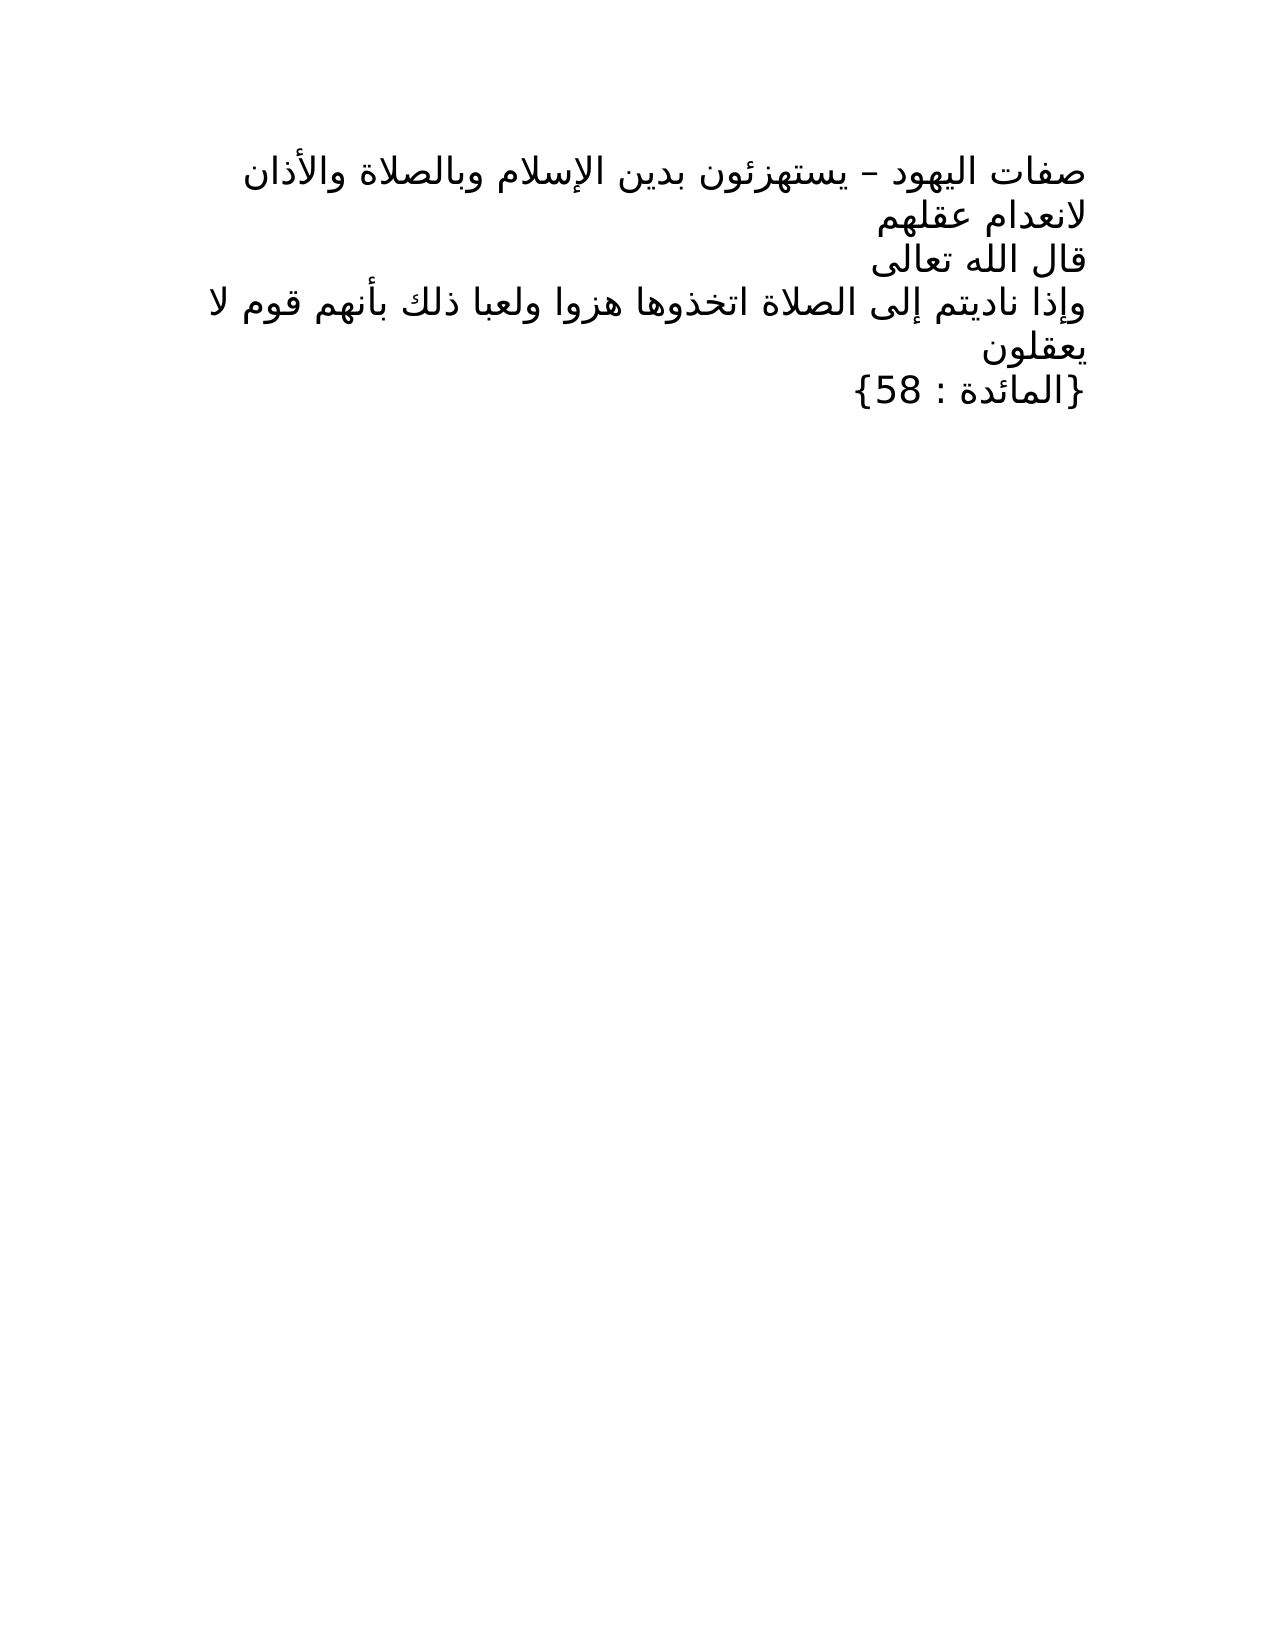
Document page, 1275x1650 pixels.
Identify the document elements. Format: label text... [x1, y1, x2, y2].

text قال الله تعالى [187, 237, 1087, 281]
text {المائدة : 58} [187, 368, 1087, 412]
text صفات اليهود – يستهزئون بدين الإسلام وبالصلاة والأذان لانعدام عقلهم [187, 150, 1087, 237]
text وإذا ناديتم إلى الصلاة اتخذوها هزوا ولعبا ذلك بأنهم قوم لا يعقلون [187, 281, 1087, 368]
